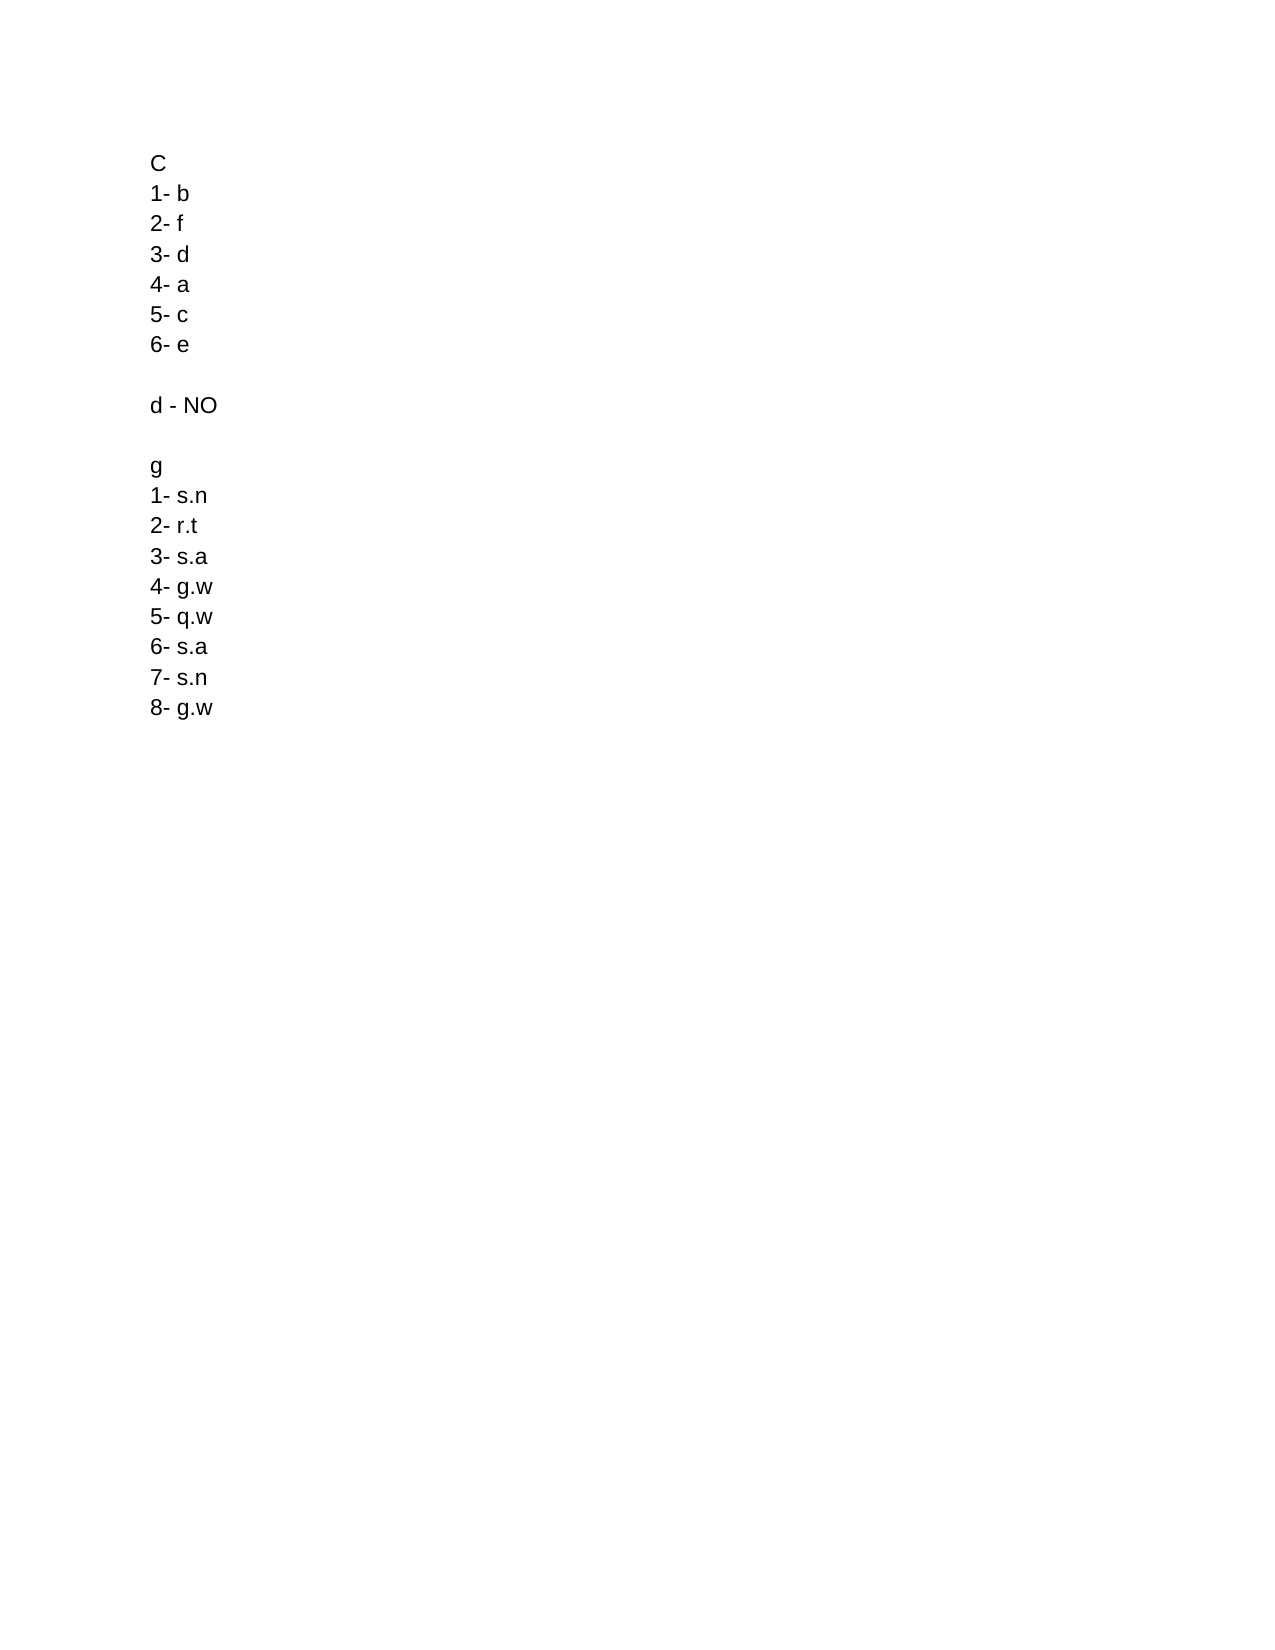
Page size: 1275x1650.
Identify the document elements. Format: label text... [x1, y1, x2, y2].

text 5- c [150, 301, 1125, 327]
text 2- f [150, 210, 1125, 237]
text 6- e [150, 331, 1125, 358]
text 6- s.a [150, 633, 1125, 660]
text 5- q.w [150, 603, 1125, 629]
text 3- d [150, 241, 1125, 267]
text 8- g.w [150, 694, 1125, 720]
text 4- a [150, 271, 1125, 297]
text 1- b [150, 180, 1125, 207]
text 3- s.a [150, 543, 1125, 569]
text d - NO [150, 392, 1125, 418]
text g [150, 452, 1125, 478]
text 1- s.n [150, 482, 1125, 509]
text 2- r.t [150, 512, 1125, 539]
text 7- s.n [150, 663, 1125, 690]
text 4- g.w [150, 573, 1125, 599]
text C [150, 150, 1125, 176]
